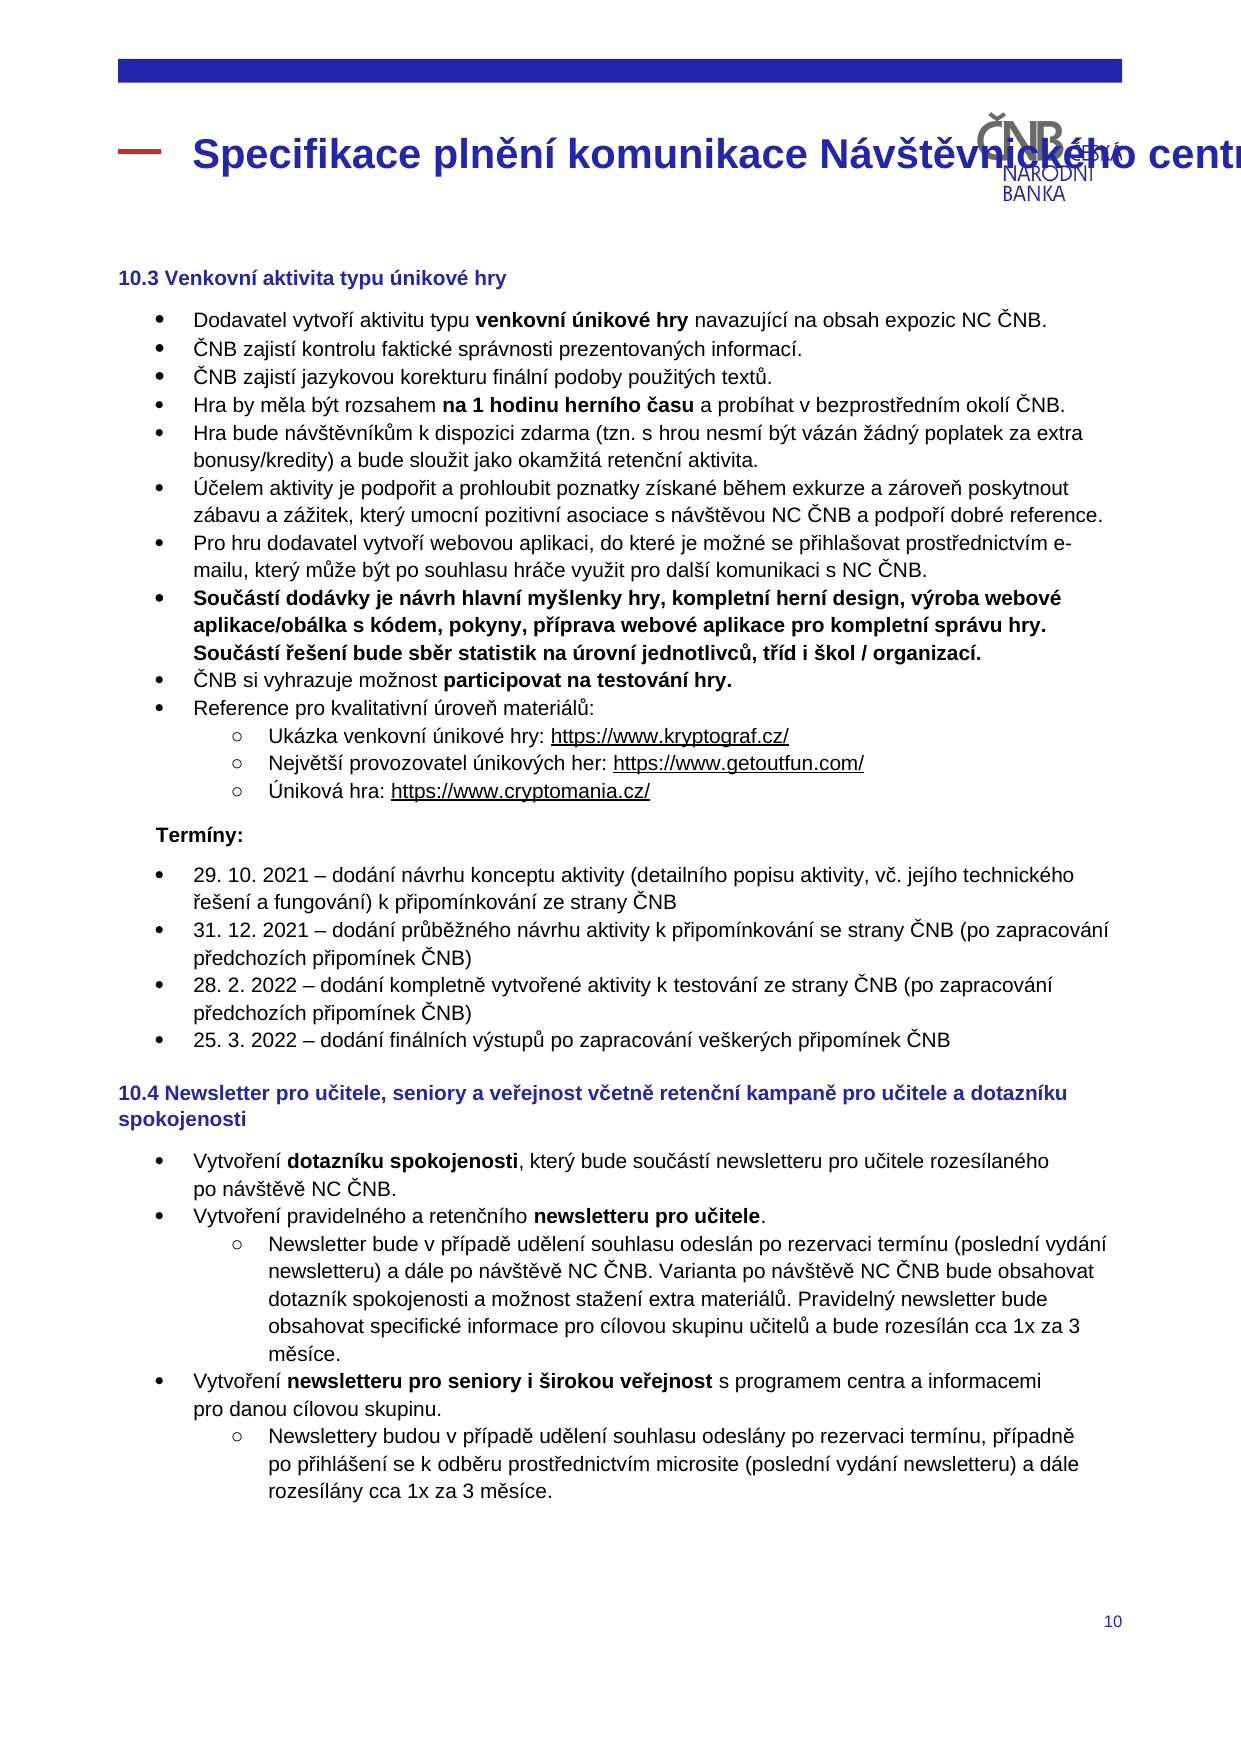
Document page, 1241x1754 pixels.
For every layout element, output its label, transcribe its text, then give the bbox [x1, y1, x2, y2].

picture [977, 112, 1123, 201]
list ČNB si vyhrazuje možnost participovat na testování hry. [156, 668, 1122, 692]
list Hra by měla být rozsahem na 1 hodinu herního času a probíhat v bezprostředním okolí ČNB. [156, 393, 1122, 417]
list Součástí dodávky je návrh hlavní myšlenky hry, kompletní herní design, výroba webové aplikace/obálka s kódem, pokyny, příprava webové aplikace pro kompletní správu hry. Součástí řešení bude sběr statistik na úrovní jednotlivců, tříd i škol / organizací. [156, 586, 1122, 665]
list Ukázka venkovní únikové hry: https://www.kryptograf.cz/ [231, 723, 1122, 747]
text 10.4 Newsletter pro učitele, seniory a veřejnost včetně retenční kampaně pro učitele a dotazníku spokojenosti [118, 1081, 1122, 1130]
list 31. 12. 2021 – dodání průběžného návrhu aktivity k připomínkování se strany ČNB (po zapracování předchozích připomínek ČNB) [156, 918, 1122, 969]
list Hra bude návštěvníkům k dispozici zdarma (tzn. s hrou nesmí být vázán žádný poplatek za extra bonusy/kredity) a bude sloužit jako okamžitá retenční aktivita. [156, 420, 1122, 472]
list Vytvoření newsletteru pro seniory i širokou veřejnost s programem centra a informacemi pro danou cílovou skupinu. [156, 1369, 1122, 1421]
list Dodavatel vytvoří aktivitu typu venkovní únikové hry navazující na obsah expozic NC ČNB. [156, 308, 1122, 333]
list ČNB zajistí jazykovou korekturu finální podoby použitých textů. [156, 364, 1122, 389]
list 25. 3. 2022 – dodání finálních výstupů po zapracování veškerých připomínek ČNB [156, 1028, 1122, 1052]
list 28. 2. 2022 – dodání kompletně vytvořené aktivity k testování ze strany ČNB (po zapracování předchozích připomínek ČNB) [156, 973, 1122, 1024]
list 29. 10. 2021 – dodání návrhu konceptu aktivity (detailního popisu aktivity, vč. jejího technického řešení a fungování) k připomínkování ze strany ČNB [156, 863, 1122, 914]
list Newslettery budou v případě udělení souhlasu odeslány po rezervaci termínu, případně po přihlášení se k odběru prostřednictvím microsite (poslední vydání newsletteru) a dále rozesílány cca 1x za 3 měsíce. [231, 1424, 1122, 1503]
list Pro hru dodavatel vytvoří webovou aplikaci, do které je možné se přihlašovat prostřednictvím e-mailu, který může být po souhlasu hráče využit pro další komunikaci s NC ČNB. [156, 531, 1122, 582]
picture [1119, 150, 1123, 164]
list Největší provozovatel únikových her: https://www.getoutfun.com/ [231, 751, 1122, 775]
list Reference pro kvalitativní úroveň materiálů: [156, 696, 1122, 720]
list Účelem aktivity je podpořit a prohloubit poznatky získané během exkurze a zároveň poskytnout zábavu a zážitek, který umocní pozitivní asociace s návštěvou NC ČNB a podpoří dobré reference. [156, 475, 1122, 527]
list Vytvoření dotazníku spokojenosti, který bude součástí newsletteru pro učitele rozesílaného po návštěvě NC ČNB. [156, 1149, 1122, 1200]
list ČNB zajistí kontrolu faktické správnosti prezentovaných informací. [156, 336, 1122, 361]
list Úniková hra: https://www.cryptomania.cz/ [231, 778, 1122, 802]
text Termíny: [118, 823, 1122, 847]
list Newsletter bude v případě udělení souhlasu odeslán po rezervaci termínu (poslední vydání newsletteru) a dále po návštěvě NC ČNB. Varianta po návštěvě NC ČNB bude obsahovat dotazník spokojenosti a možnost stažení extra materiálů. Pravidelný newsletter bude obsahovat specifické informace pro cílovou skupinu učitelů a bude rozesílán cca 1x za 3 měsíce. [231, 1232, 1122, 1366]
text 10.3 Venkovní aktivita typu únikové hry [118, 266, 1122, 290]
list Vytvoření pravidelného a retenčního newsletteru pro učitele. [156, 1204, 1122, 1228]
